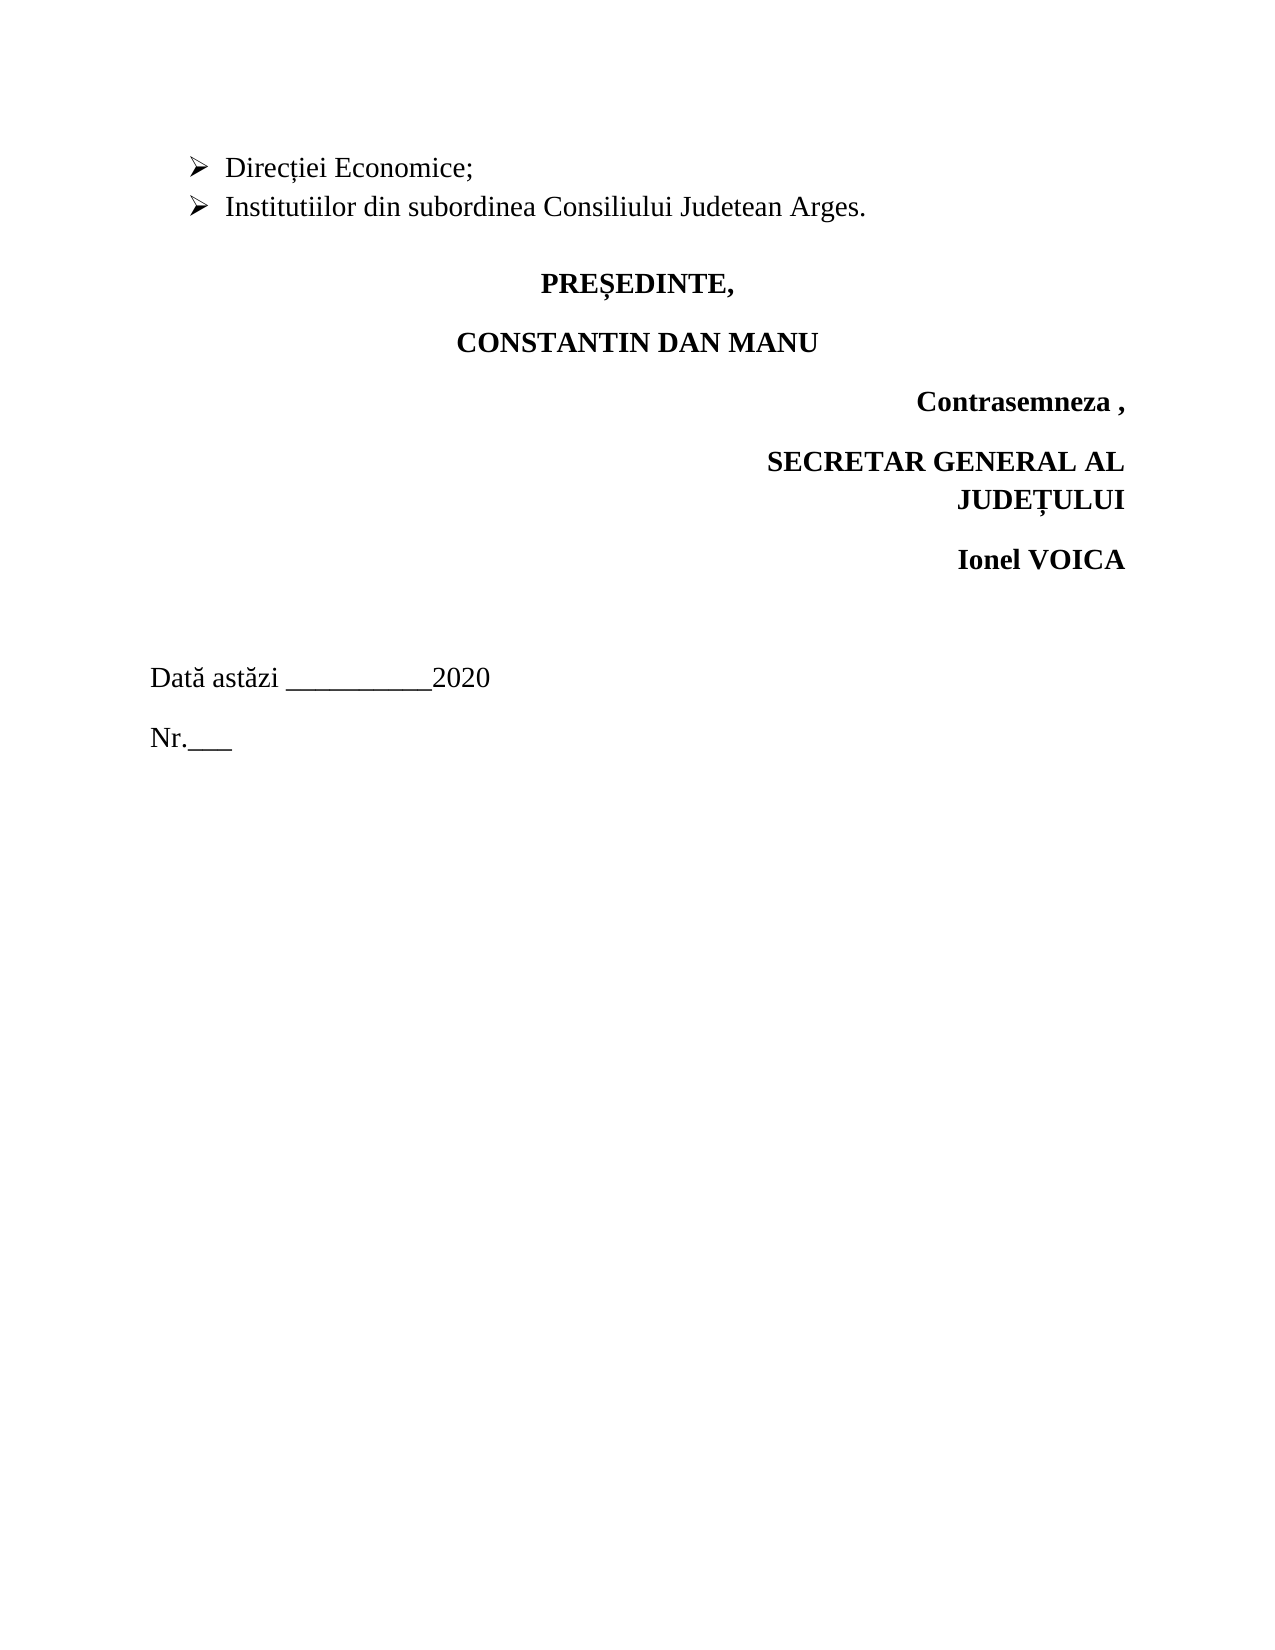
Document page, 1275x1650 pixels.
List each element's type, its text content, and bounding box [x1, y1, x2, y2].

list Direcției Economice; [187, 150, 1125, 184]
text SECRETAR GENERAL AL JUDEȚULUI [261, 444, 1125, 516]
text Dată astăzi __________2020 [150, 661, 1125, 694]
text PREȘEDINTE, [150, 266, 1125, 299]
text Nr.___ [150, 720, 1125, 753]
text CONSTANTIN DAN MANU [150, 325, 1125, 359]
text Ionel VOICA [261, 542, 1125, 575]
list Institutiilor din subordinea Consiliului Judetean Arges. [187, 189, 1125, 222]
text Contrasemneza , [261, 384, 1125, 418]
